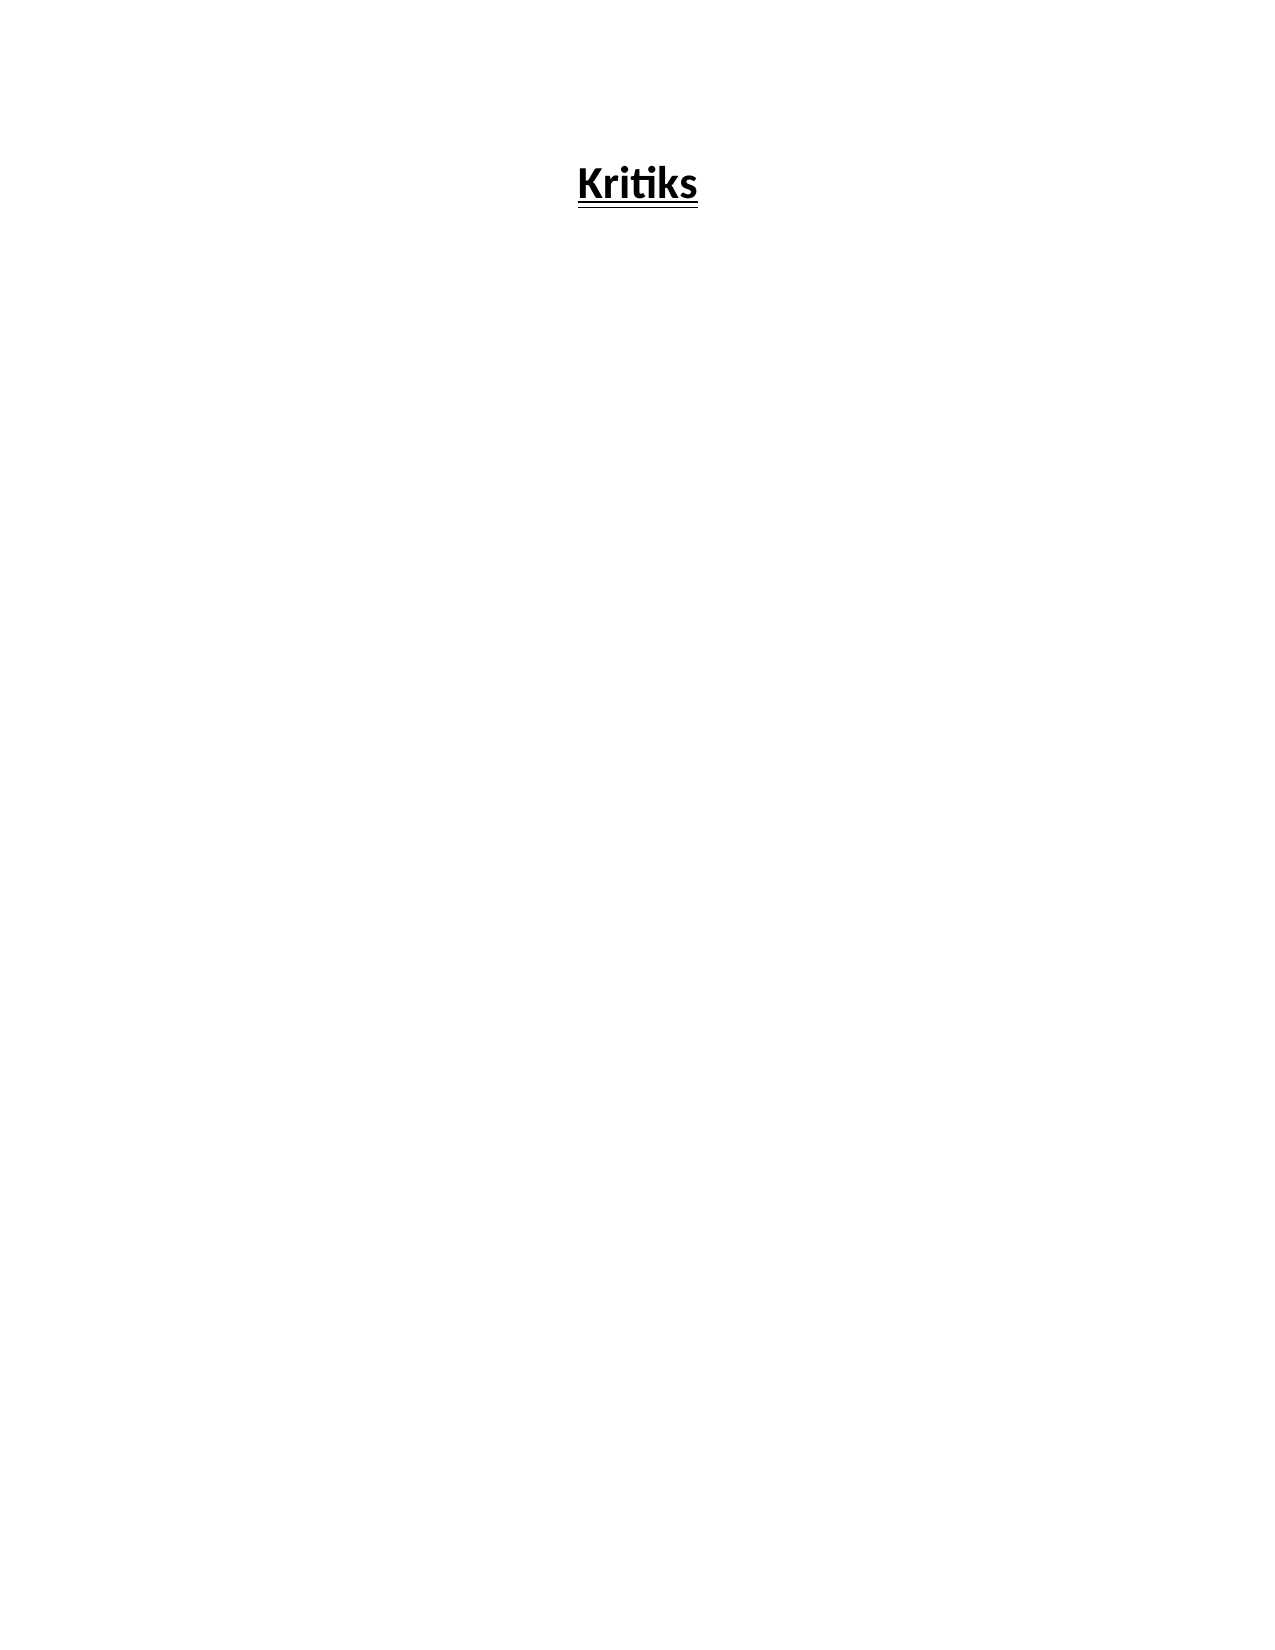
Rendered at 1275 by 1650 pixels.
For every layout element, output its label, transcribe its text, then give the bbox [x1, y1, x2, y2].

subtitle Kritiks [150, 154, 1125, 210]
